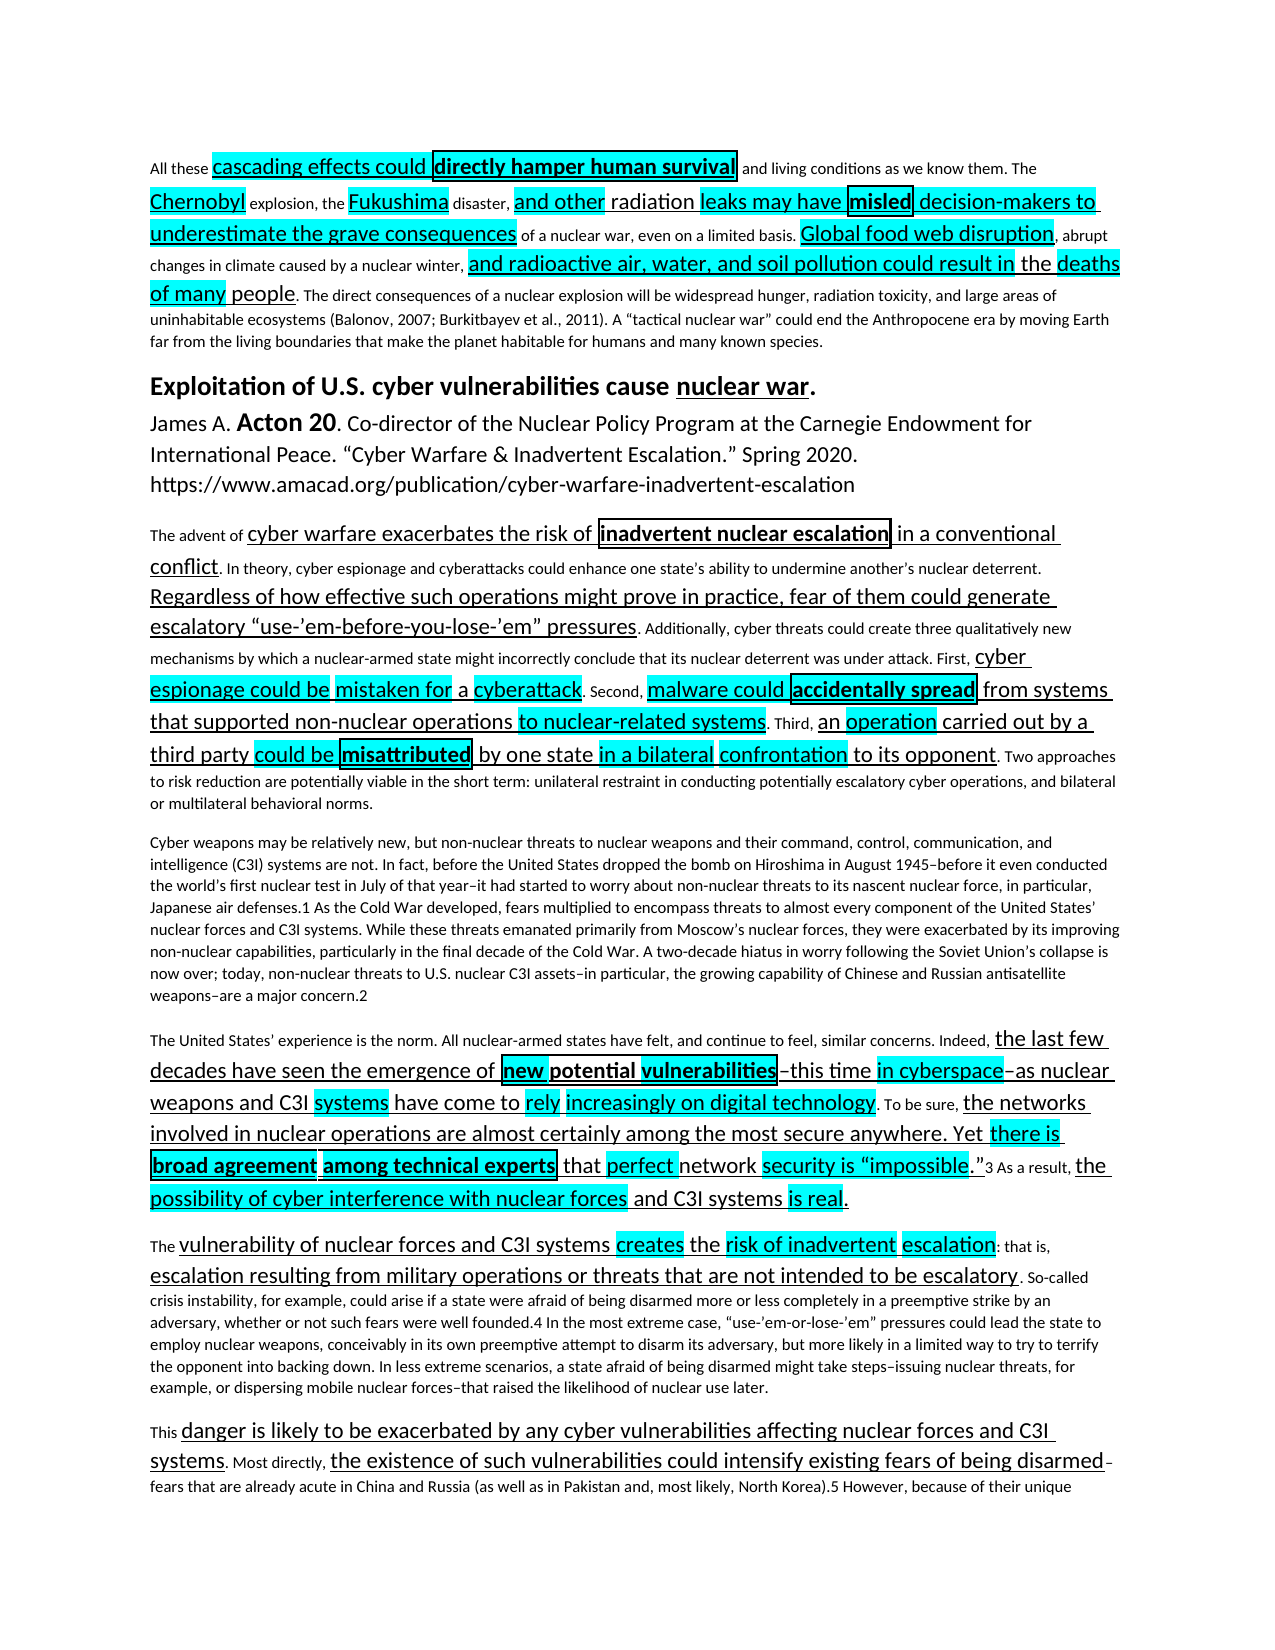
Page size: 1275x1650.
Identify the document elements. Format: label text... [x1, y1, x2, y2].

text The vulnerability of nuclear forces and C3I systems creates the risk of inadvertent escalation: that is, escalation resulting from military operations or threats that are not intended to be escalatory. So-called crisis instability, for example, could arise if a state were afraid of being disarmed more or less completely in a preemptive strike by an adversary, whether or not such fears were well founded.4 In the most extreme case, “use-’em-or-lose-’em” pressures could lead the state to employ nuclear weapons, conceivably in its own preemptive attempt to disarm its adversary, but more likely in a limited way to try to terrify the opponent into backing down. In less extreme scenarios, a state afraid of being disarmed might take steps–issuing nuclear threats, for example, or dispersing mobile nuclear forces–that raised the likelihood of nuclear use later. [150, 1231, 1125, 1398]
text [150, 1416, 1125, 1496]
text All these cascading effects could directly hamper human survival and living conditions as we know them. The Chernobyl explosion, the Fukushima disaster, and other radiation leaks may have misled decision-makers to underestimate the grave consequences of a nuclear war, even on a limited basis. Global food web disruption, abrupt changes in climate caused by a nuclear winter, and radioactive air, water, and soil pollution could result in the deaths of many people. The direct consequences of a nuclear explosion will be widespread hunger, radiation toxicity, and large areas of uninhabitable ecosystems (Balonov, 2007; Burkitbayev et al., 2011). A “tactical nuclear war” could end the Anthropocene era by moving Earth far from the living boundaries that make the planet habitable for humans and many known species. [150, 150, 1125, 351]
text The advent of cyber warfare exacerbates the risk of inadvertent nuclear escalation in a conventional conflict. In theory, cyber espionage and cyberattacks could enhance one state’s ability to undermine another’s nuclear deterrent. Regardless of how effective such operations might prove in practice, fear of them could generate escalatory “use-’em-before-you-lose-’em” pressures. Additionally, cyber threats could create three qualitatively new mechanisms by which a nuclear-armed state might incorrectly conclude that its nuclear deterrent was under attack. First, cyber espionage could be mistaken for a cyberattack. Second, malware could accidentally spread from systems that supported non-nuclear operations to nuclear-related systems. Third, an operation carried out by a third party could be misattributed by one state in a bilateral confrontation to its opponent. Two approaches to risk reduction are potentially viable in the short term: unilateral restraint in conducting potentially escalatory cyber operations, and bilateral or multilateral behavioral norms. [150, 517, 1125, 814]
text James A. Acton 20. Co-director of the Nuclear Policy Program at the Carnegie Endowment for International Peace. “Cyber Warfare & Inadvertent Escalation.” Spring 2020. https://www.amacad.org/publication/cyber-warfare-inadvertent-escalation [150, 405, 1125, 498]
text Cyber weapons may be relatively new, but non-nuclear threats to nuclear weapons and their command, control, communication, and intelligence (C3I) systems are not. In fact, before the United States dropped the bomb on Hiroshima in August 1945–before it even conducted the world’s first nuclear test in July of that year–it had started to worry about non-nuclear threats to its nascent nuclear force, in particular, Japanese air defenses.1 As the Cold War developed, fears multiplied to encompass threats to almost every component of the United States’ nuclear forces and C3I systems. While these threats emanated primarily from Moscow’s nuclear forces, they were exacerbated by its improving non-nuclear capabilities, particularly in the final decade of the Cold War. A two-decade hiatus in worry following the Soviet Union’s collapse is now over; today, non-nuclear threats to U.S. nuclear C3I assets–in particular, the growing capability of Chinese and Russian antisatellite weapons–are a major concern.2 [150, 832, 1125, 1005]
subtitle Exploitation of U.S. cyber vulnerabilities cause nuclear war. [150, 369, 1125, 402]
text The United States’ experience is the norm. All nuclear-armed states have felt, and continue to feel, similar concerns. Indeed, the last few decades have seen the emergence of new potential vulnerabilities–this time in cyberspace–as nuclear weapons and C3I systems have come to rely increasingly on digital technology. To be sure, the networks involved in nuclear operations are almost certainly among the most secure anywhere. Yet there is broad agreement among technical experts that perfect network security is “impossible.”3 As a result, the possibility of cyber interference with nuclear forces and C3I systems is real. [150, 1024, 1125, 1212]
